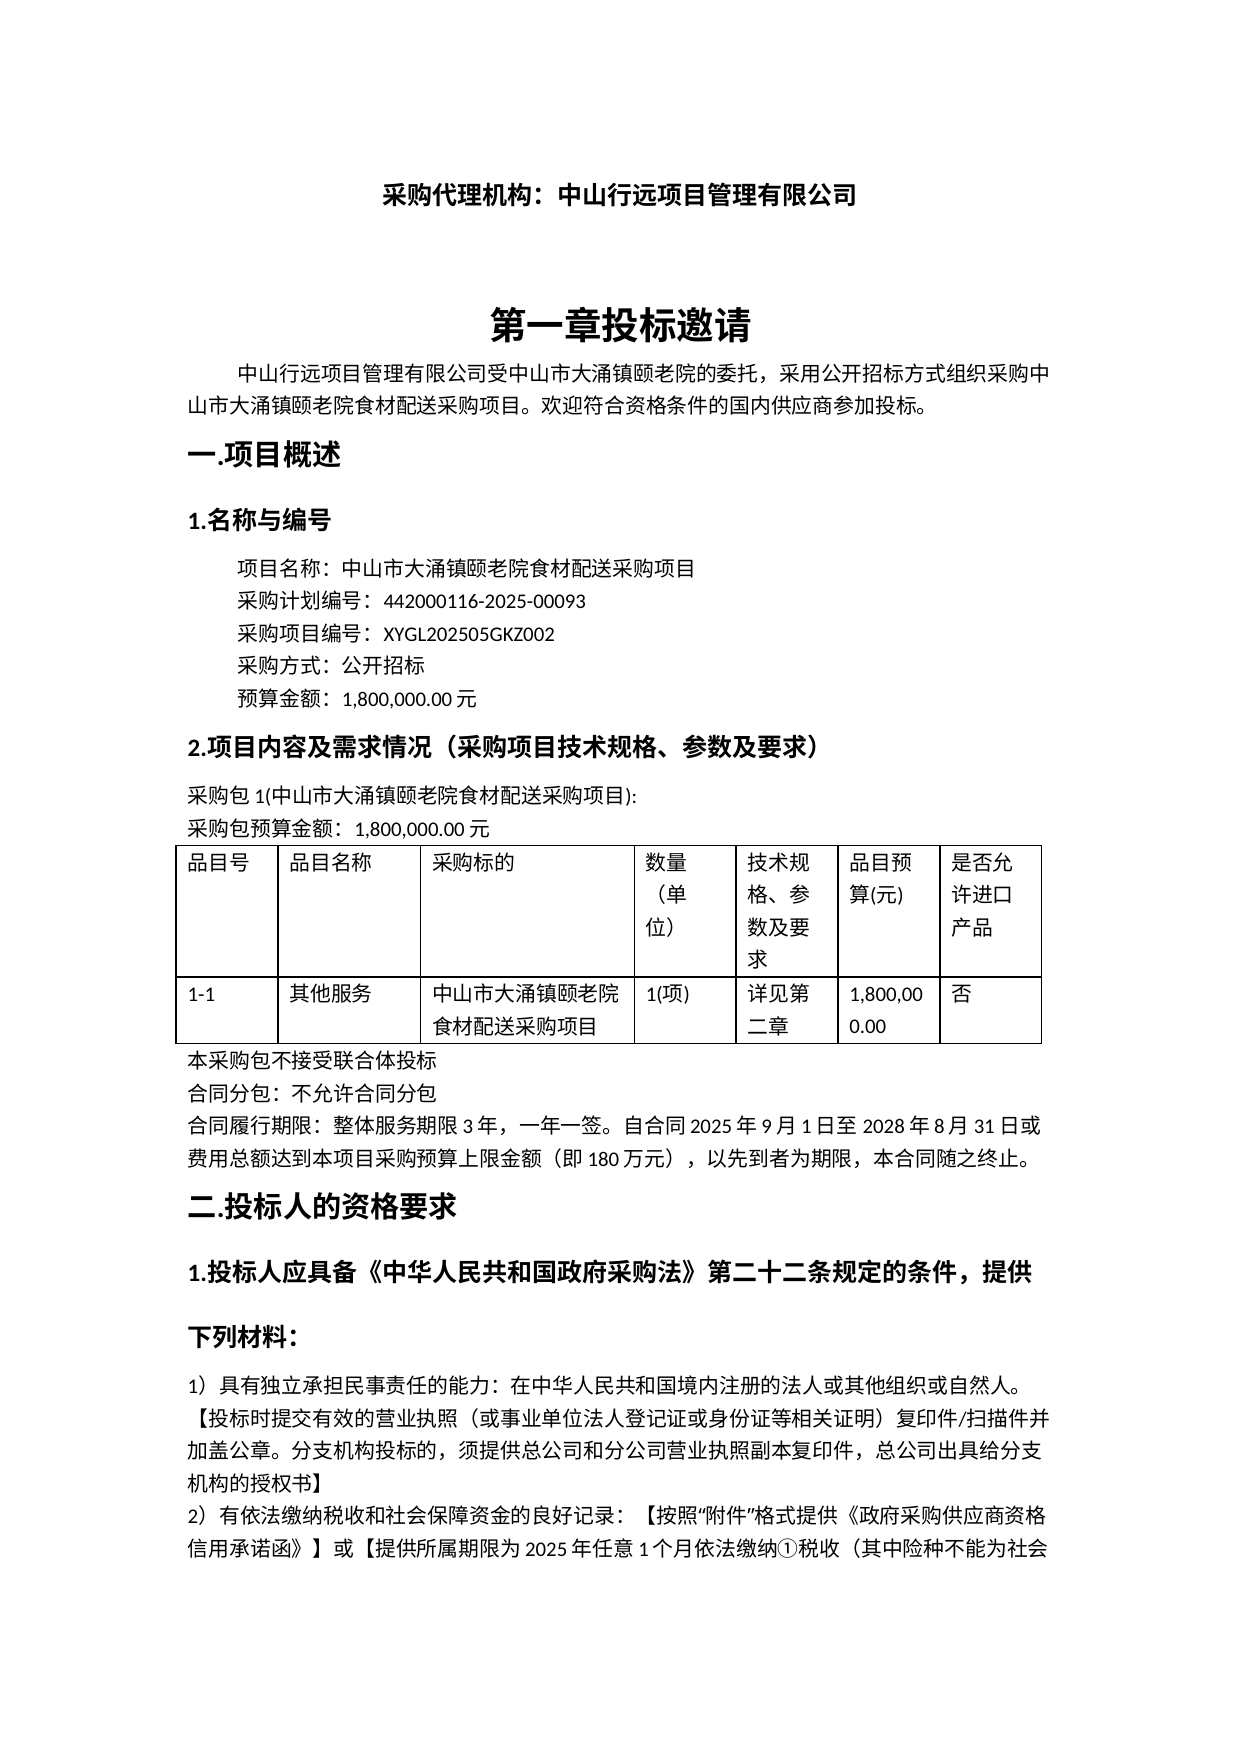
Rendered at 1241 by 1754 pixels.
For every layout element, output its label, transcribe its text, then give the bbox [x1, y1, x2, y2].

text 采购项目编号：XYGL202505GKZ002 [187, 617, 1053, 649]
text 1）具有独立承担民事责任的能力：在中华人民共和国境内注册的法人或其他组织或自然人。【投标时提交有效的营业执照（或事业单位法人登记证或身份证等相关证明）复印件/扫描件并加盖公章。分支机构投标的，须提供总公司和分公司营业执照副本复印件，总公司出具给分支机构的授权书】 [187, 1369, 1053, 1499]
table_cell 1-1 [177, 978, 277, 1043]
text 1.投标人应具备《中华人民共和国政府采购法》第二十二条规定的条件，提供下列材料： [187, 1239, 1053, 1369]
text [187, 1499, 1053, 1564]
text 合同分包：不允许合同分包 [187, 1077, 1053, 1109]
text 1.名称与编号 [187, 487, 1053, 552]
text 预算金额：1,800,000.00元 [187, 682, 1053, 714]
text 采购方式：公开招标 [187, 649, 1053, 682]
table_header 品目名称 [279, 846, 420, 976]
table_cell 否 [941, 978, 1041, 1043]
table_cell 1(项) [635, 978, 735, 1043]
table_header 技术规格、参数及要求 [737, 846, 837, 976]
text 一.项目概述 [187, 422, 1053, 487]
table_cell 中山市大涌镇颐老院食材配送采购项目 [421, 978, 634, 1043]
table_cell 详见第二章 [737, 978, 837, 1043]
table_cell 其他服务 [279, 978, 420, 1043]
table_header 采购标的 [421, 846, 634, 976]
text 中山行远项目管理有限公司受中山市大涌镇颐老院的委托，采用公开招标方式组织采购中山市大涌镇颐老院食材配送采购项目。欢迎符合资格条件的国内供应商参加投标。 [187, 357, 1053, 422]
table_header 是否允许进口产品 [941, 846, 1041, 976]
table_header 数量（单位） [635, 846, 735, 976]
text 采购代理机构：中山行远项目管理有限公司 [187, 162, 1053, 227]
text 合同履行期限：整体服务期限3年，一年一签。自合同2025年9月1日至 2028年8月31日或费用总额达到本项目采购预算上限金额（即180万元），以先到者为期限，本合同随之终止。 [187, 1109, 1053, 1174]
text 二.投标人的资格要求 [187, 1174, 1053, 1239]
text 项目名称：中山市大涌镇颐老院食材配送采购项目 [187, 552, 1053, 584]
text 本采购包不接受联合体投标 [187, 1044, 1053, 1077]
table_cell 1,800,000.00 [839, 978, 939, 1043]
text 采购包1(中山市大涌镇颐老院食材配送采购项目): [187, 779, 1053, 812]
table_header 品目号 [177, 846, 277, 976]
text 采购计划编号：442000116-2025-00093 [187, 584, 1053, 617]
text 2.项目内容及需求情况（采购项目技术规格、参数及要求） [187, 714, 1053, 779]
text 第一章投标邀请 [187, 292, 1053, 357]
table_header 品目预算(元) [839, 846, 939, 976]
text 采购包预算金额：1,800,000.00元 [187, 812, 1053, 844]
